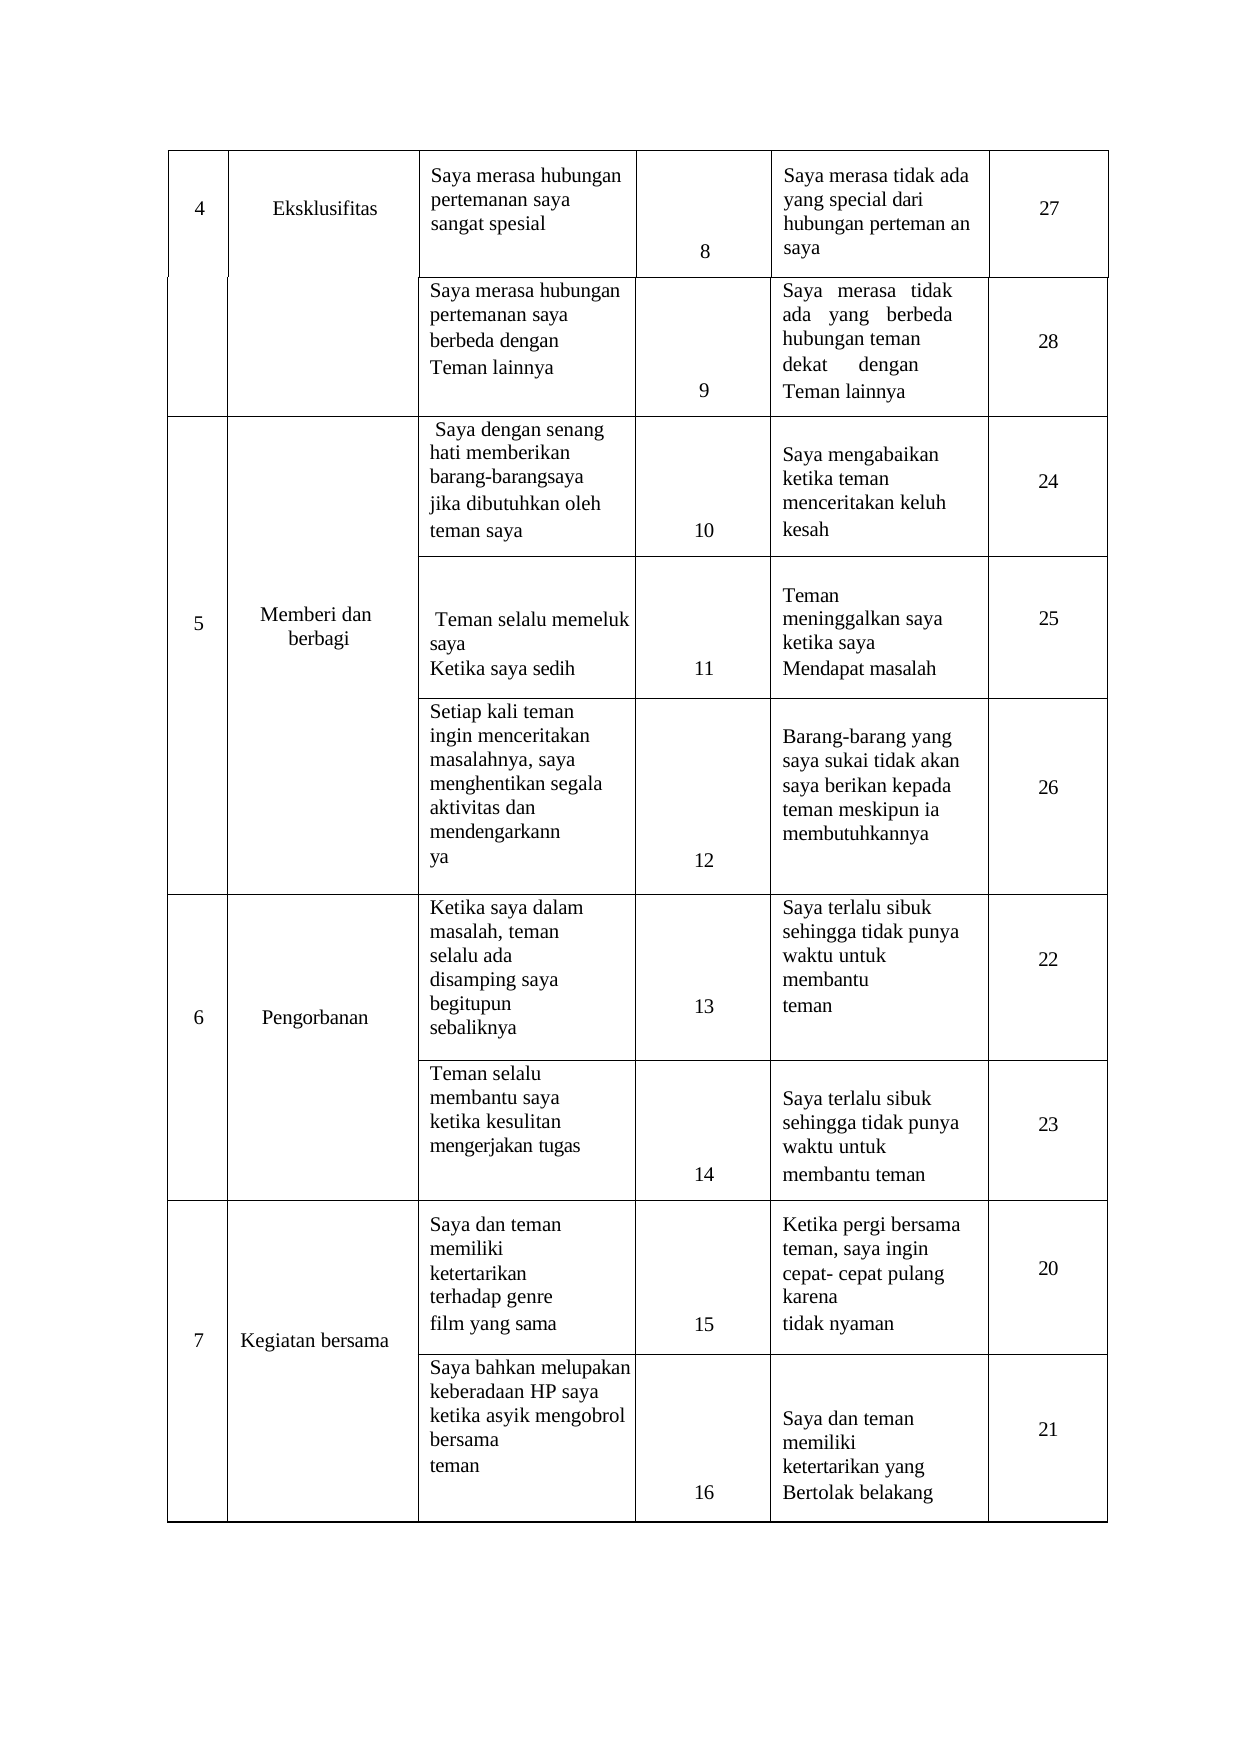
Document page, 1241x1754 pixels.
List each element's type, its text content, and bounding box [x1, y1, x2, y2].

table_cell 10 [636, 417, 770, 556]
table_cell 23 [989, 1061, 1107, 1199]
table_cell 22 [989, 895, 1107, 1059]
table_cell 26 [989, 699, 1107, 894]
table_cell Ketika pergi bersama teman, saya ingin cepat- cepat pulang karena tidak nyaman [771, 1201, 988, 1354]
table_cell Saya mengabaikan ketika teman menceritakan keluh kesah [771, 417, 988, 556]
table_cell Saya dengan senang hati memberikan barang-barangsaya jika dibutuhkan oleh teman saya [419, 417, 635, 556]
table_cell Barang-barang yang saya sukai tidak akan saya berikan kepada teman meskipun ia membutuhkannya [771, 699, 988, 894]
table_cell 7 [168, 1201, 227, 1521]
table_cell Setiap kali teman ingin menceritakan masalahnya, saya menghentikan segala aktivitas dan mendengarkann ya [419, 699, 635, 894]
table_cell Eksklusifitas [229, 151, 419, 277]
table_cell 13 [636, 895, 770, 1059]
table_cell Saya merasa tidak ada yang berbeda hubungan teman dekat dengan Teman lainnya [771, 278, 988, 416]
table_cell Saya merasa hubungan pertemanan saya berbeda dengan Teman lainnya [419, 278, 635, 416]
table_cell 14 [636, 1061, 770, 1199]
table_cell Kegiatan bersama [228, 1201, 418, 1521]
table_cell Saya terlalu sibuk sehingga tidak punya waktu untuk membantu teman [771, 895, 988, 1059]
table_cell 11 [636, 557, 770, 698]
table_cell Saya bahkan melupakan keberadaan HP saya ketika asyik mengobrol bersama teman [419, 1355, 635, 1521]
table_cell 16 [636, 1355, 770, 1521]
table_cell 21 [989, 1355, 1107, 1521]
table_cell 9 [636, 278, 770, 416]
table_cell Teman selalu membantu saya ketika kesulitan mengerjakan tugas [419, 1061, 635, 1199]
table_cell 27 [990, 151, 1108, 277]
table_cell Saya dan teman memiliki ketertarikan terhadap genre film yang sama [419, 1201, 635, 1354]
table_cell Saya merasa hubungan pertemanan saya sangat spesial [420, 151, 636, 277]
table_cell 15 [636, 1201, 770, 1354]
table_cell Memberi dan berbagi [228, 417, 418, 894]
table_cell [168, 277, 227, 416]
table_cell 24 [989, 417, 1107, 556]
table_cell Saya merasa tidak ada yang special dari hubungan perteman an saya [772, 151, 989, 277]
table_cell [228, 277, 418, 416]
table_cell Teman meninggalkan saya ketika saya Mendapat masalah [771, 557, 988, 698]
table_cell 8 [637, 151, 771, 277]
table_cell 4 [169, 151, 228, 277]
table_cell 25 [989, 557, 1107, 698]
table_cell 12 [636, 699, 770, 894]
table_cell Teman selalu memeluk saya Ketika saya sedih [419, 557, 635, 698]
table_cell Saya terlalu sibuk sehingga tidak punya waktu untuk membantu teman [771, 1061, 988, 1199]
table_cell 20 [989, 1201, 1107, 1354]
table_cell Pengorbanan [228, 895, 418, 1199]
table_cell 6 [168, 895, 227, 1199]
table_cell 28 [989, 278, 1107, 416]
table_cell 5 [168, 417, 227, 894]
table_cell Ketika saya dalam masalah, teman selalu ada disamping saya begitupun sebaliknya [419, 895, 635, 1059]
table_cell Saya dan teman memiliki ketertarikan yang Bertolak belakang [771, 1355, 988, 1521]
